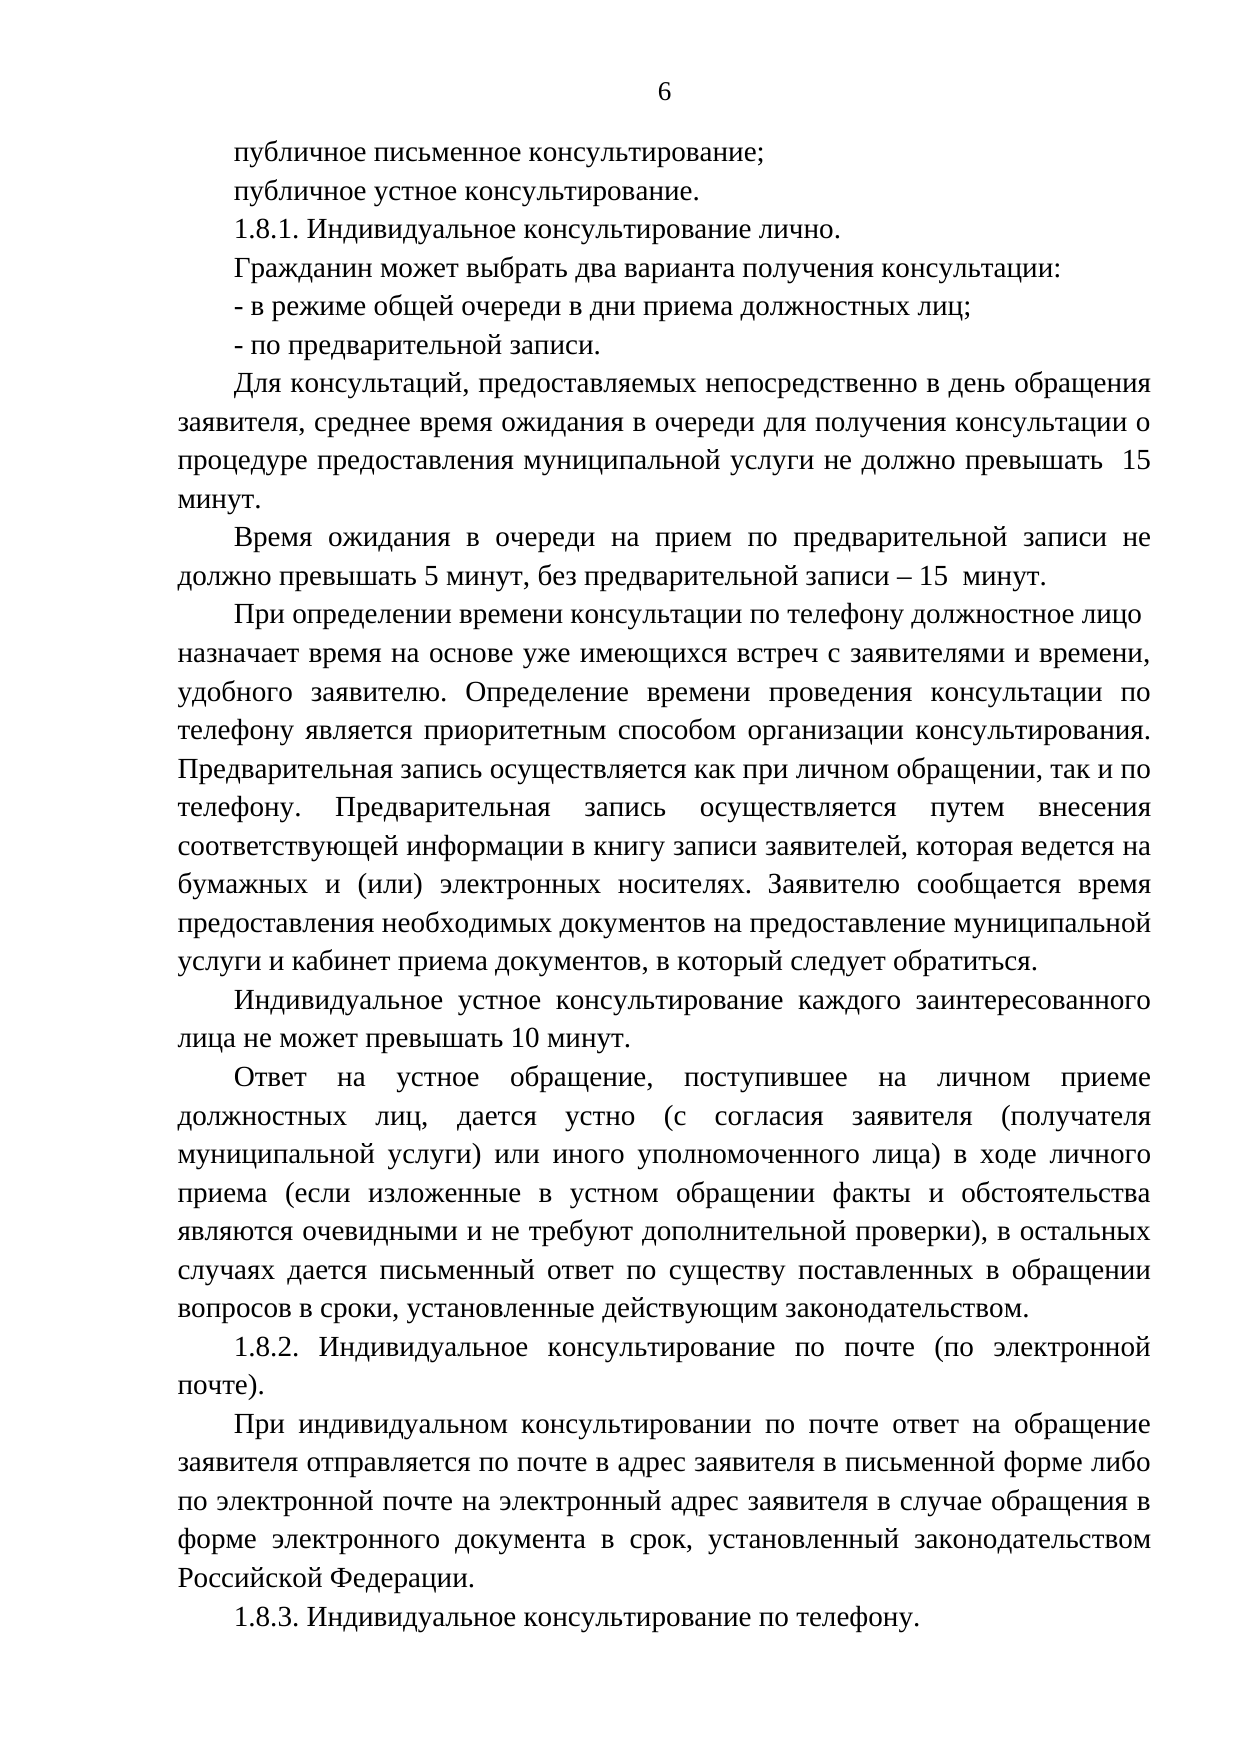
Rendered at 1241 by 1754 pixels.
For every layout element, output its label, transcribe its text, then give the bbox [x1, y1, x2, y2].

text Время ожидания в очереди на прием по предварительной записи не должно превышать 5 минут, без предварительной записи – 15 минут. [177, 519, 1152, 592]
text - в режиме общей очереди в дни приема должностных лиц; [177, 288, 1152, 322]
text Для консультаций, предоставляемых непосредственно в день обращения заявителя, среднее время ожидания в очереди для получения консультации о процедуре предоставления муниципальной услуги не должно превышать 15 минут. [177, 365, 1152, 514]
text - по предварительной записи. [177, 327, 1152, 360]
text 1.8.1. Индивидуальное консультирование лично. [177, 211, 1152, 245]
text публичное письменное консультирование; [177, 134, 1152, 168]
text Ответ на устное обращение, поступившее на личном приеме должностных лиц, дается устно (с согласия заявителя (получателя муниципальной услуги) или иного уполномоченного лица) в ходе личного приема (если изложенные в устном обращении факты и обстоятельства являются очевидными и не требуют дополнительной проверки), в остальных случаях дается письменный ответ по существу поставленных в обращении вопросов в сроки, установленные действующим законодательством. [177, 1059, 1152, 1324]
text При определении времени консультации по телефону должностное лицо [177, 597, 1152, 630]
text Гражданин может выбрать два варианта получения консультации: [177, 250, 1152, 283]
text 1.8.3. Индивидуальное консультирование по телефону. [177, 1599, 1152, 1632]
text Индивидуальное устное консультирование каждого заинтересованного лица не может превышать 10 минут. [177, 982, 1152, 1054]
text публичное устное консультирование. [177, 173, 1152, 206]
text назначает время на основе уже имеющихся встреч с заявителями и времени, удобного заявителю. Определение времени проведения консультации по телефону является приоритетным способом организации консультирования. Предварительная запись осуществляется как при личном обращении, так и по телефону. Предварительная запись осуществляется путем внесения соответствующей информации в книгу записи заявителей, которая ведется на бумажных и (или) электронных носителях. Заявителю сообщается время предоставления необходимых документов на предоставление муниципальной услуги и кабинет приема документов, в который следует обратиться. [177, 635, 1152, 977]
text При индивидуальном консультировании по почте ответ на обращение заявителя отправляется по почте в адрес заявителя в письменной форме либо по электронной почте на электронный адрес заявителя в случае обращения в форме электронного документа в срок, установленный законодательством Российской Федерации. [177, 1406, 1152, 1594]
text 1.8.2. Индивидуальное консультирование по почте (по электронной почте). [177, 1329, 1152, 1401]
